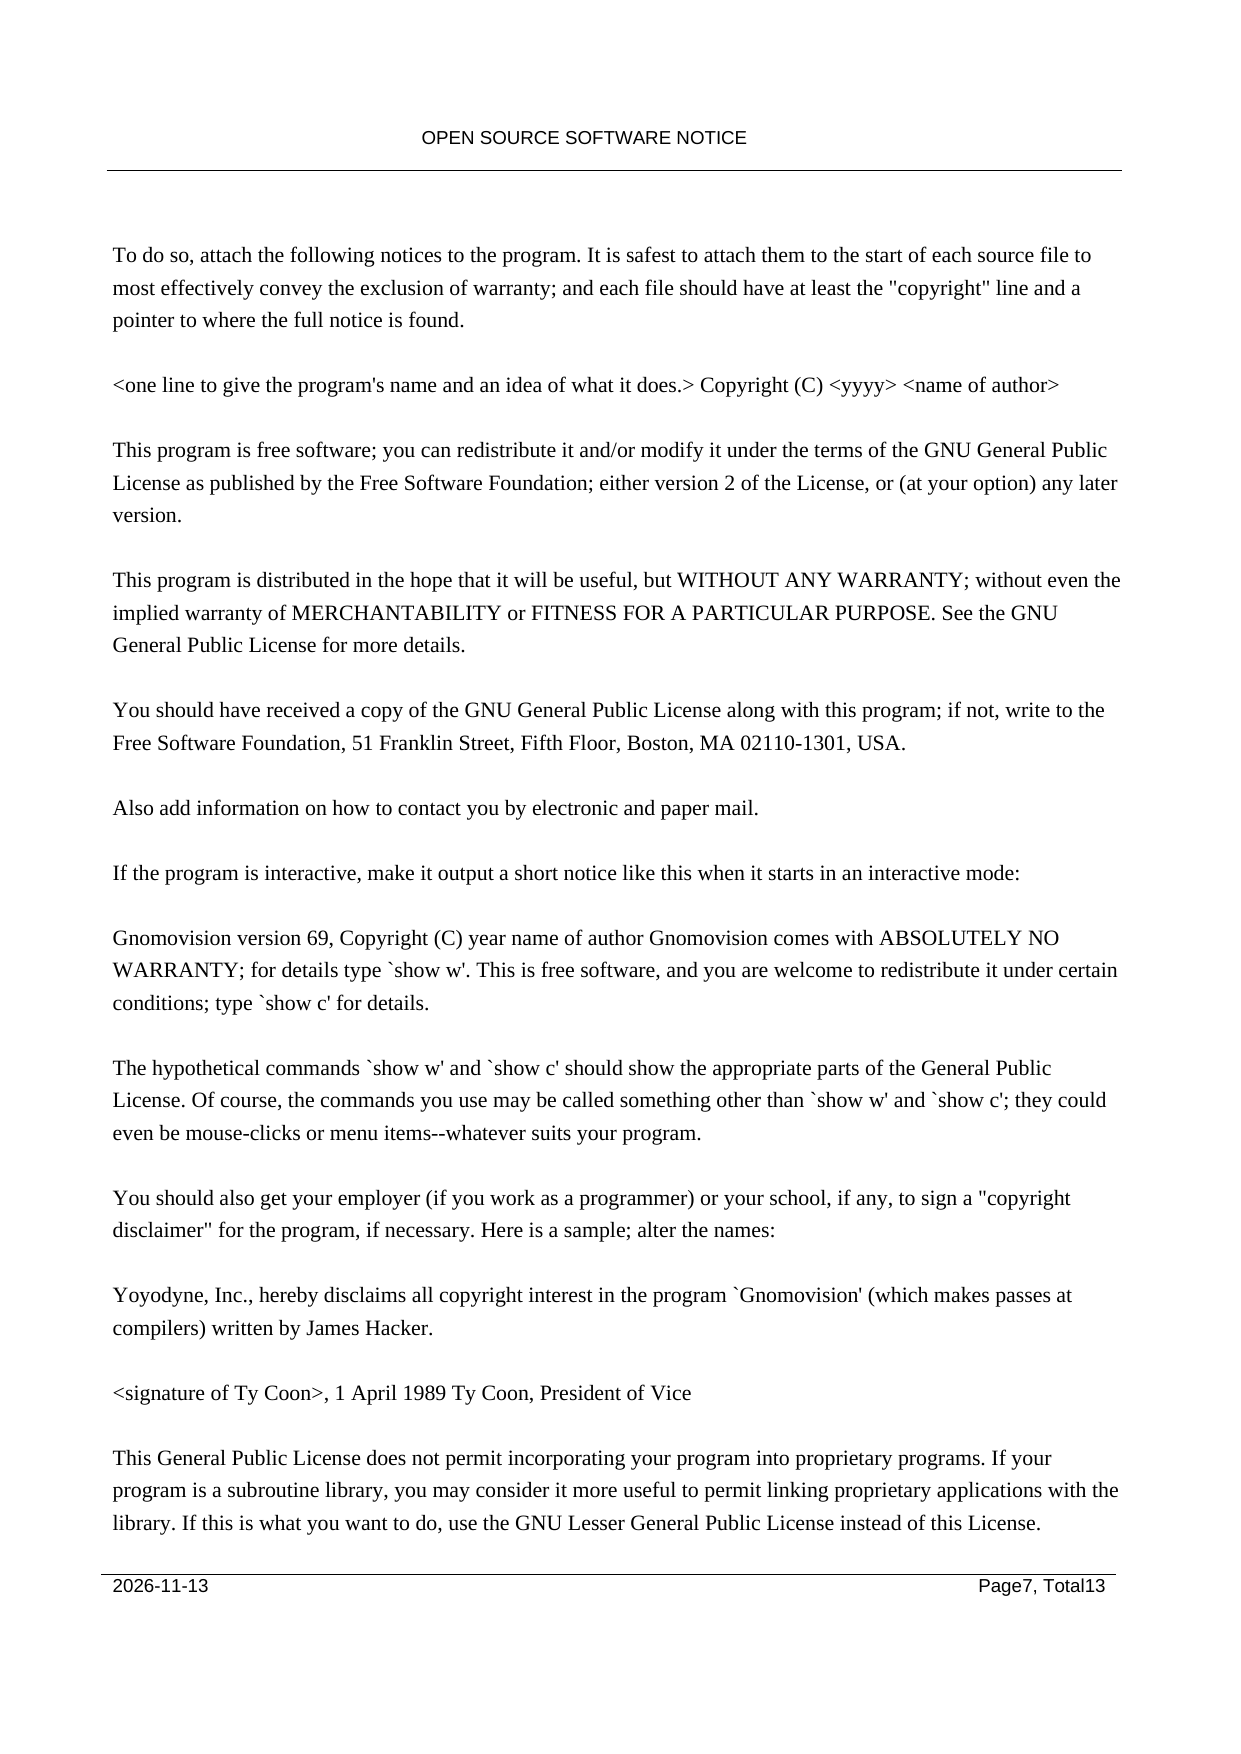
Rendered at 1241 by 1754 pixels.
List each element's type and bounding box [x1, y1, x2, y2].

text [112, 206, 1128, 1539]
